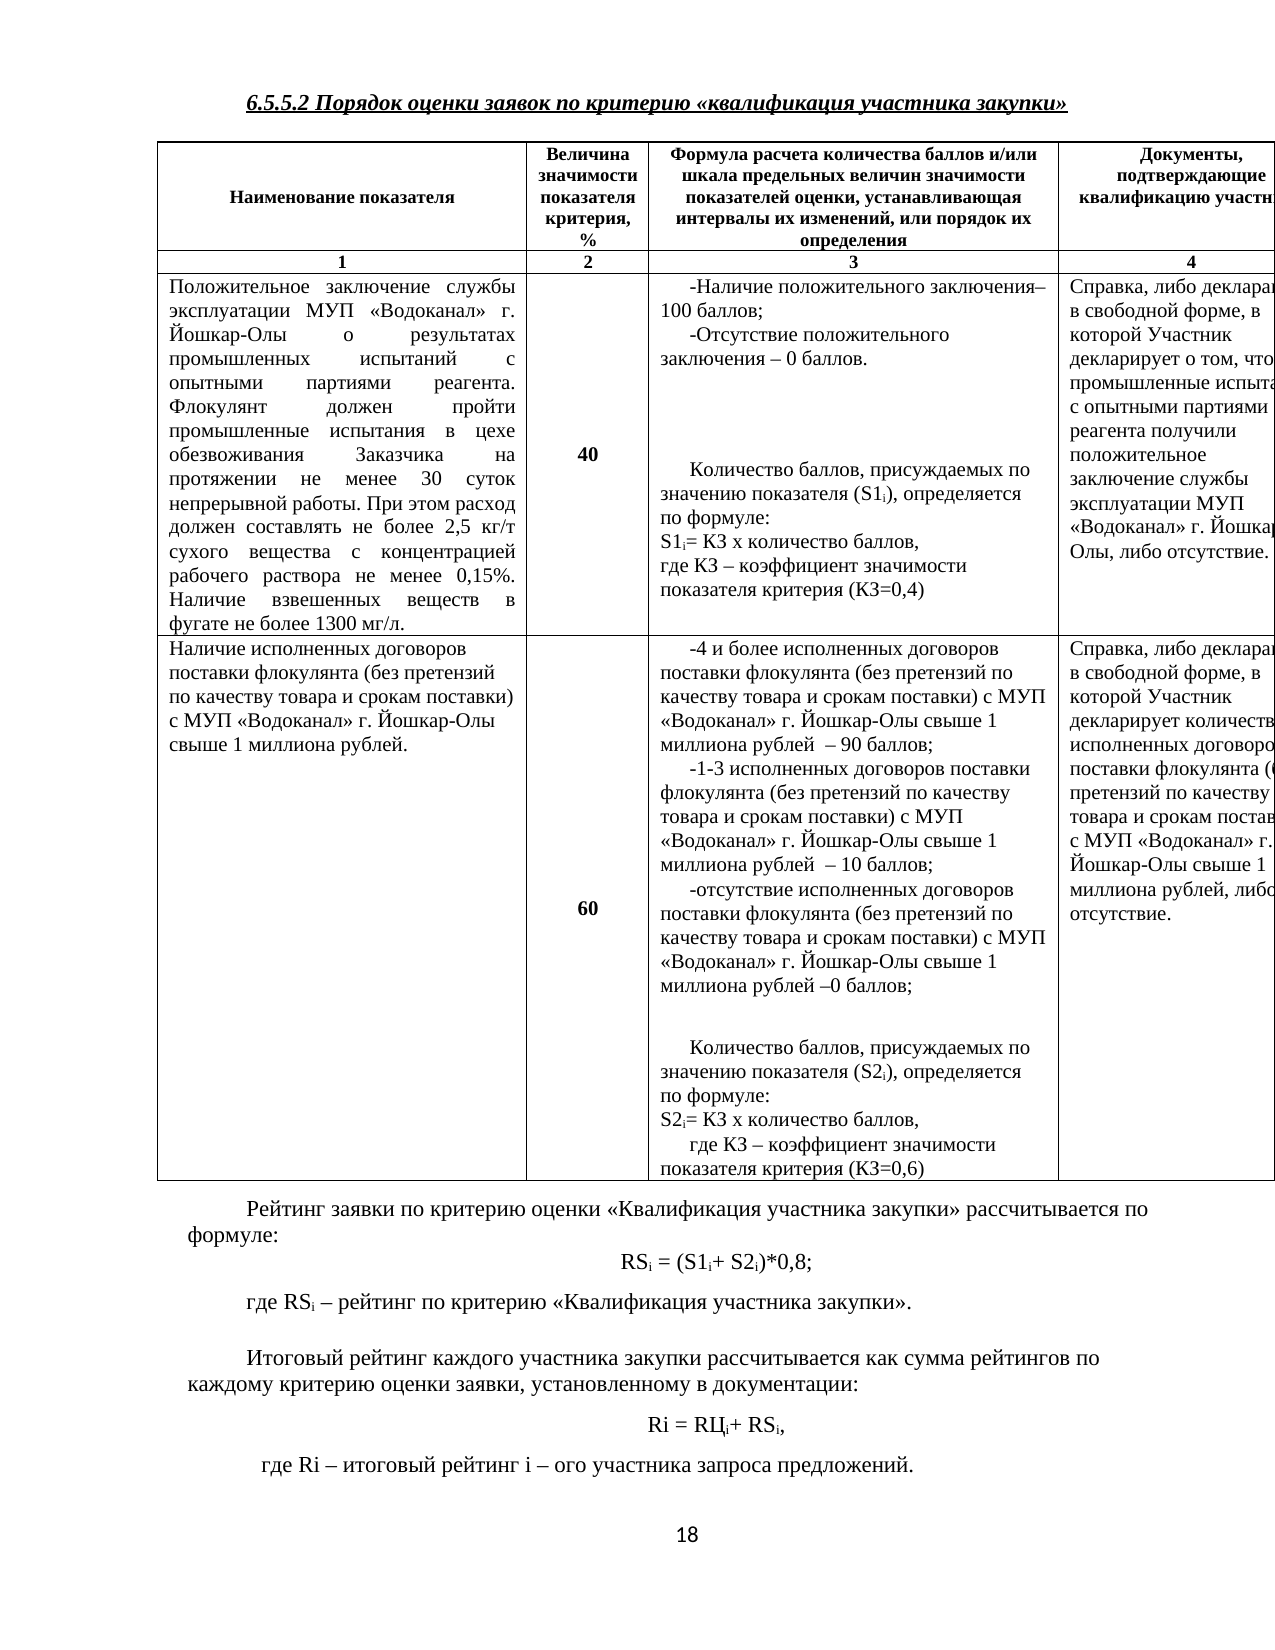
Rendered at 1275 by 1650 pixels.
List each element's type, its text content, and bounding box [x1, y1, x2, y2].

table_cell 1 [158, 251, 526, 273]
table_cell 2 [527, 251, 648, 273]
table_cell Наличие исполненных договоров поставки флокулянта (без претензий по качеству товара и срокам поставки) с МУП «Водоканал» г. Йошкар-Олы свыше 1 миллиона рублей. [158, 636, 526, 1179]
text где Ri – итоговый рейтинг i – ого участника запроса предложений. [261, 1451, 1186, 1478]
text RSi = (S1i+ S2i)*0,8; [187, 1248, 1186, 1274]
table_cell -4 и более исполненных договоров поставки флокулянта (без претензий по качеству товара и срокам поставки) с МУП «Водоканал» г. Йошкар-Олы свыше 1 миллиона рублей – 90 баллов; -1-3 исполненных договоров поставки флокулянта (без претензий по качеству товара и срокам поставки) с МУП «Водоканал» г. Йошкар-Олы свыше 1 миллиона рублей – 10 баллов; -отсутствие исполненных договоров поставки флокулянта (без претензий по качеству товара и срокам поставки) с МУП «Водоканал» г. Йошкар-Олы свыше 1 миллиона рублей –0 баллов; Количество баллов, присуждаемых по значению показателя (S2i), определяется по формуле: S2i= КЗ x количество баллов, где КЗ – коэффициент значимости показателя критерия (КЗ=0,6) [649, 636, 1058, 1179]
text где RSi – рейтинг по критерию «Квалификация участника закупки». [187, 1288, 1186, 1315]
text 6.5.5.2 Порядок оценки заявок по критерию «квалификация участника закупки» [187, 89, 1186, 115]
table_cell 40 [527, 274, 648, 635]
table_cell 3 [649, 251, 1058, 273]
table_cell 60 [527, 636, 648, 1179]
table_header Документы, подтверждающие квалификацию участника [1059, 143, 1274, 250]
table_header Наименование показателя [158, 143, 526, 250]
table_cell Справка, либо декларация в свободной форме, в которой Участник декларирует о том, что промышленные испытания с опытными партиями реагента получили положительное заключение службы эксплуатации МУП «Водоканал» г. Йошкар-Олы, либо отсутствие. [1059, 274, 1274, 635]
table_cell -Наличие положительного заключения– 100 баллов; -Отсутствие положительного заключения – 0 баллов. Количество баллов, присуждаемых по значению показателя (S1i), определяется по формуле: S1i= КЗ x количество баллов, где КЗ – коэффициент значимости показателя критерия (КЗ=0,4) [649, 274, 1058, 635]
table_cell Положительное заключение службы эксплуатации МУП «Водоканал» г. Йошкар-Олы о результатах промышленных испытаний с опытными партиями реагента. Флокулянт должен пройти промышленные испытания в цехе обезвоживания Заказчика на протяжении не менее 30 суток непрерывной работы. При этом расход должен составлять не более 2,5 кг/т сухого вещества с концентрацией рабочего раствора не менее 0,15%. Наличие взвешенных веществ в фугате не более 1300 мг/л. [158, 274, 526, 635]
table_cell 4 [1059, 251, 1274, 273]
text Рейтинг заявки по критерию оценки «Квалификация участника закупки» рассчитывается по формуле: [187, 1195, 1186, 1248]
text Ri = RЦi+ RSi, [187, 1411, 1186, 1437]
table_header Формула расчета количества баллов и/или шкала предельных величин значимости показателей оценки, устанавливающая интервалы их изменений, или порядок их определения [649, 143, 1058, 250]
table_header Величина значимости показателя критерия, % [527, 143, 648, 250]
text Итоговый рейтинг каждого участника закупки рассчитывается как сумма рейтингов по каждому критерию оценки заявки, установленному в документации: [187, 1343, 1186, 1396]
table_cell Справка, либо декларация в свободной форме, в которой Участник декларирует количество исполненных договоров поставки флокулянта (без претензий по качеству товара и срокам поставки) с МУП «Водоканал» г. Йошкар-Олы свыше 1 миллиона рублей, либо их отсутствие. [1059, 636, 1274, 1179]
